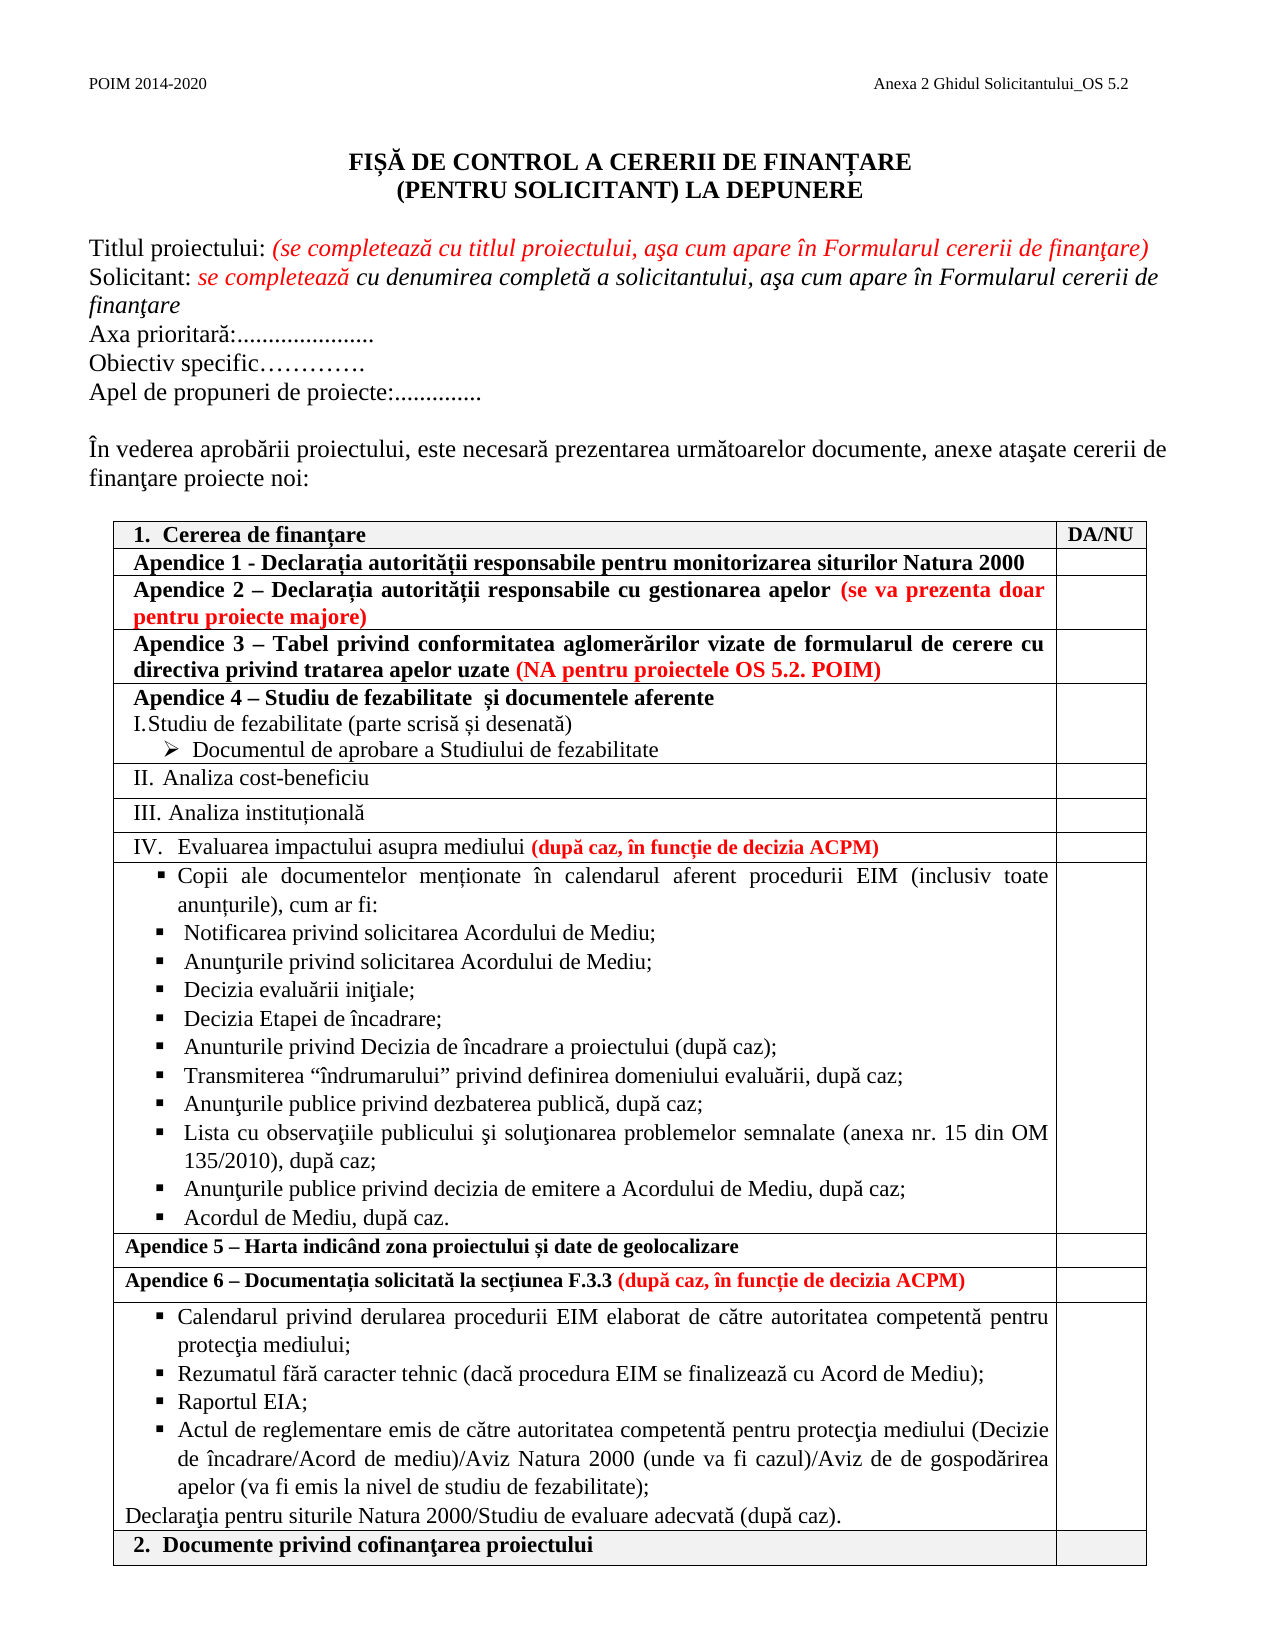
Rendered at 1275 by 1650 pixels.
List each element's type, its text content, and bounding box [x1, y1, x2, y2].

table_cell Analiza instituțională [114, 799, 1056, 832]
text FIȘĂ DE CONTROL A CERERII DE FINANȚARE [89, 147, 1172, 176]
table_cell Apendice 2 – Declarația autorității responsabile cu gestionarea apelor (se va prezenta doar pentru proiecte majore) [114, 576, 1056, 629]
table_cell Apendice 4 – Studiu de fezabilitate și documentele aferente Studiu de fezabilitate (parte scrisă și desenată) Documentul de aprobare a Studiului de fezabilitate [114, 684, 1056, 763]
table_header Cererea de finanțare [114, 522, 1056, 548]
text Obiectiv specific…………. [89, 348, 1172, 377]
table_cell [1057, 1531, 1146, 1565]
table_cell Apendice 3 – Tabel privind conformitatea aglomerărilor vizate de formularul de cerere cu directiva privind tratarea apelor uzate (NA pentru proiectele OS 5.2. POIM) [114, 630, 1056, 683]
table_cell [1057, 630, 1146, 683]
table_header DA/NU [1057, 522, 1146, 548]
table_cell [1057, 799, 1146, 832]
table_cell [1057, 1268, 1146, 1302]
table_cell [1057, 833, 1146, 862]
table_cell Analiza cost-beneficiu [114, 764, 1056, 797]
text Titlul proiectului: (se completează cu titlul proiectului, aşa cum apare în Formularul cererii de finanţare) [89, 233, 1172, 262]
text Axa prioritară:...................... [89, 319, 1172, 348]
table_cell [1057, 576, 1146, 629]
table_cell [1057, 1303, 1146, 1530]
table_cell Apendice 5 – Harta indicând zona proiectului și date de geolocalizare [114, 1234, 1056, 1267]
table_cell [1057, 684, 1146, 763]
table_cell Apendice 1 - Declarația autorității responsabile pentru monitorizarea siturilor Natura 2000 [114, 549, 1056, 575]
text Solicitant: se completează cu denumirea completă a solicitantului, aşa cum apare în Formularul cererii de finanţare [89, 262, 1172, 319]
table_cell Apendice 6 – Documentația solicitată la secțiunea F.3.3 (după caz, în funcție de decizia ACPM) [114, 1268, 1056, 1302]
table_cell [1057, 549, 1146, 575]
table_cell Copii ale documentelor menționate în calendarul aferent procedurii EIM (inclusiv toate anunțurile), cum ar fi: Notificarea privind solicitarea Acordului de Mediu; Anunţurile privind solicitarea Acordului de Mediu; Decizia evaluării iniţiale; Decizia Etapei de încadrare; Anunturile privind Decizia de încadrare a proiectului (după caz); Transmiterea “îndrumarului” privind definirea domeniului evaluării, după caz; Anunţurile publice privind dezbaterea publică, după caz; Lista cu observaţiile publicului şi soluţionarea problemelor semnalate (anexa nr. 15 din OM 135/2010), după caz; Anunţurile publice privind decizia de emitere a Acordului de Mediu, după caz; Acordul de Mediu, după caz. [114, 863, 1056, 1232]
text În vederea aprobării proiectului, este necesară prezentarea următoarelor documente, anexe ataşate cererii de finanţare proiecte noi: [89, 434, 1168, 492]
text Apel de propuneri de proiecte:.............. [89, 377, 1172, 406]
table_cell [1057, 1234, 1146, 1267]
table_cell [1057, 863, 1146, 1232]
table_cell [1057, 764, 1146, 797]
table_cell Documente privind cofinanţarea proiectului [114, 1531, 1056, 1565]
table_cell Evaluarea impactului asupra mediului (după caz, în funcție de decizia ACPM) [114, 833, 1056, 862]
text (pentru solicitant) La DEPUNERE [89, 176, 1172, 204]
table_cell Calendarul privind derularea procedurii EIM elaborat de către autoritatea competentă pentru protecţia mediului; Rezumatul fără caracter tehnic (dacă procedura EIM se finalizează cu Acord de Mediu); Raportul EIA; Actul de reglementare emis de către autoritatea competentă pentru protecţia mediului (Decizie de încadrare/Acord de mediu)/Aviz Natura 2000 (unde va fi cazul)/Aviz de de gospodărirea apelor (va fi emis la nivel de studiu de fezabilitate); Declaraţia pentru siturile Natura 2000/Studiu de evaluare adecvată (după caz). [114, 1303, 1056, 1530]
